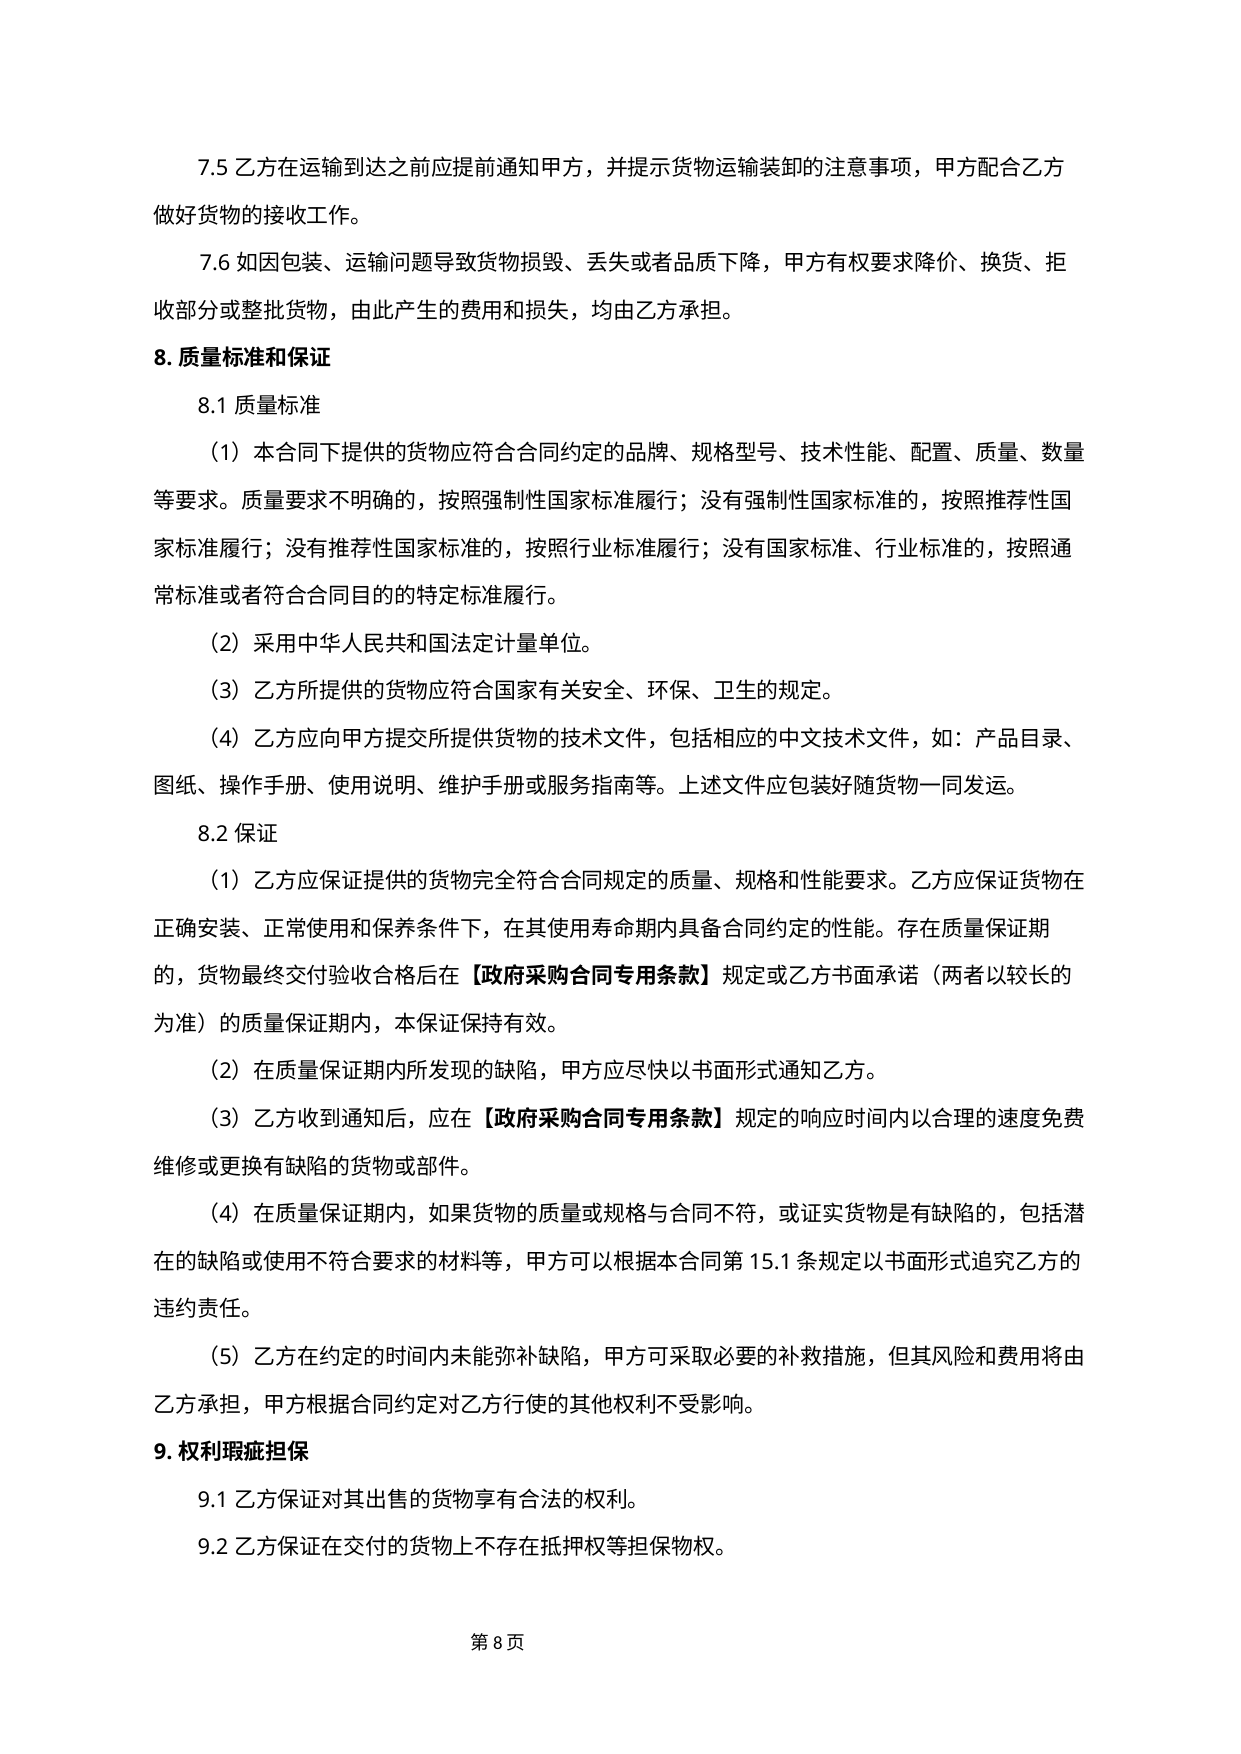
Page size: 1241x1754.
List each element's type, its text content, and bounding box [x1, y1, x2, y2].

text 9. 权利瑕疵担保 [153, 1434, 1087, 1466]
text （4）在质量保证期内，如果货物的质量或规格与合同不符，或证实货物是有缺陷的，包括潜在的缺陷或使用不符合要求的材料等，甲方可以根据本合同第15.1条规定以书面形式追究乙方的违约责任。 [153, 1196, 1087, 1323]
text （3）乙方所提供的货物应符合国家有关安全、环保、卫生的规定。 [153, 673, 1087, 705]
text （5）乙方在约定的时间内未能弥补缺陷，甲方可采取必要的补救措施，但其风险和费用将由乙方承担，甲方根据合同约定对乙方行使的其他权利不受影响。 [153, 1339, 1087, 1418]
text （2）在质量保证期内所发现的缺陷，甲方应尽快以书面形式通知乙方。 [153, 1053, 1087, 1085]
text 7.6 如因包装、运输问题导致货物损毁、丢失或者品质下降，甲方有权要求降价、换货、拒收部分或整批货物，由此产生的费用和损失，均由乙方承担。 [153, 245, 1087, 324]
text 7.5 乙方在运输到达之前应提前通知甲方，并提示货物运输装卸的注意事项，甲方配合乙方做好货物的接收工作。 [153, 150, 1087, 229]
text 8. 质量标准和保证 [153, 340, 1087, 372]
text 8.2 保证 [153, 816, 1087, 848]
text 9.1 乙方保证对其出售的货物享有合法的权利。 [153, 1482, 1087, 1513]
text 8.1 质量标准 [153, 388, 1087, 419]
text （1）乙方应保证提供的货物完全符合合同规定的质量、规格和性能要求。乙方应保证货物在正确安装、正常使用和保养条件下，在其使用寿命期内具备合同约定的性能。存在质量保证期的，货物最终交付验收合格后在【政府采购合同专用条款】规定或乙方书面承诺（两者以较长的为准）的质量保证期内，本保证保持有效。 [153, 863, 1087, 1038]
text （2）采用中华人民共和国法定计量单位。 [153, 626, 1087, 657]
text （3）乙方收到通知后，应在【政府采购合同专用条款】规定的响应时间内以合理的速度免费维修或更换有缺陷的货物或部件。 [153, 1101, 1087, 1180]
text （1）本合同下提供的货物应符合合同约定的品牌、规格型号、技术性能、配置、质量、数量等要求。质量要求不明确的，按照强制性国家标准履行；没有强制性国家标准的，按照推荐性国家标准履行；没有推荐性国家标准的，按照行业标准履行；没有国家标准、行业标准的，按照通常标准或者符合合同目的的特定标准履行。 [153, 435, 1087, 610]
text 9.2 乙方保证在交付的货物上不存在抵押权等担保物权。 [153, 1529, 1087, 1561]
text （4）乙方应向甲方提交所提供货物的技术文件，包括相应的中文技术文件，如：产品目录、图纸、操作手册、使用说明、维护手册或服务指南等。上述文件应包装好随货物一同发运。 [153, 721, 1087, 800]
